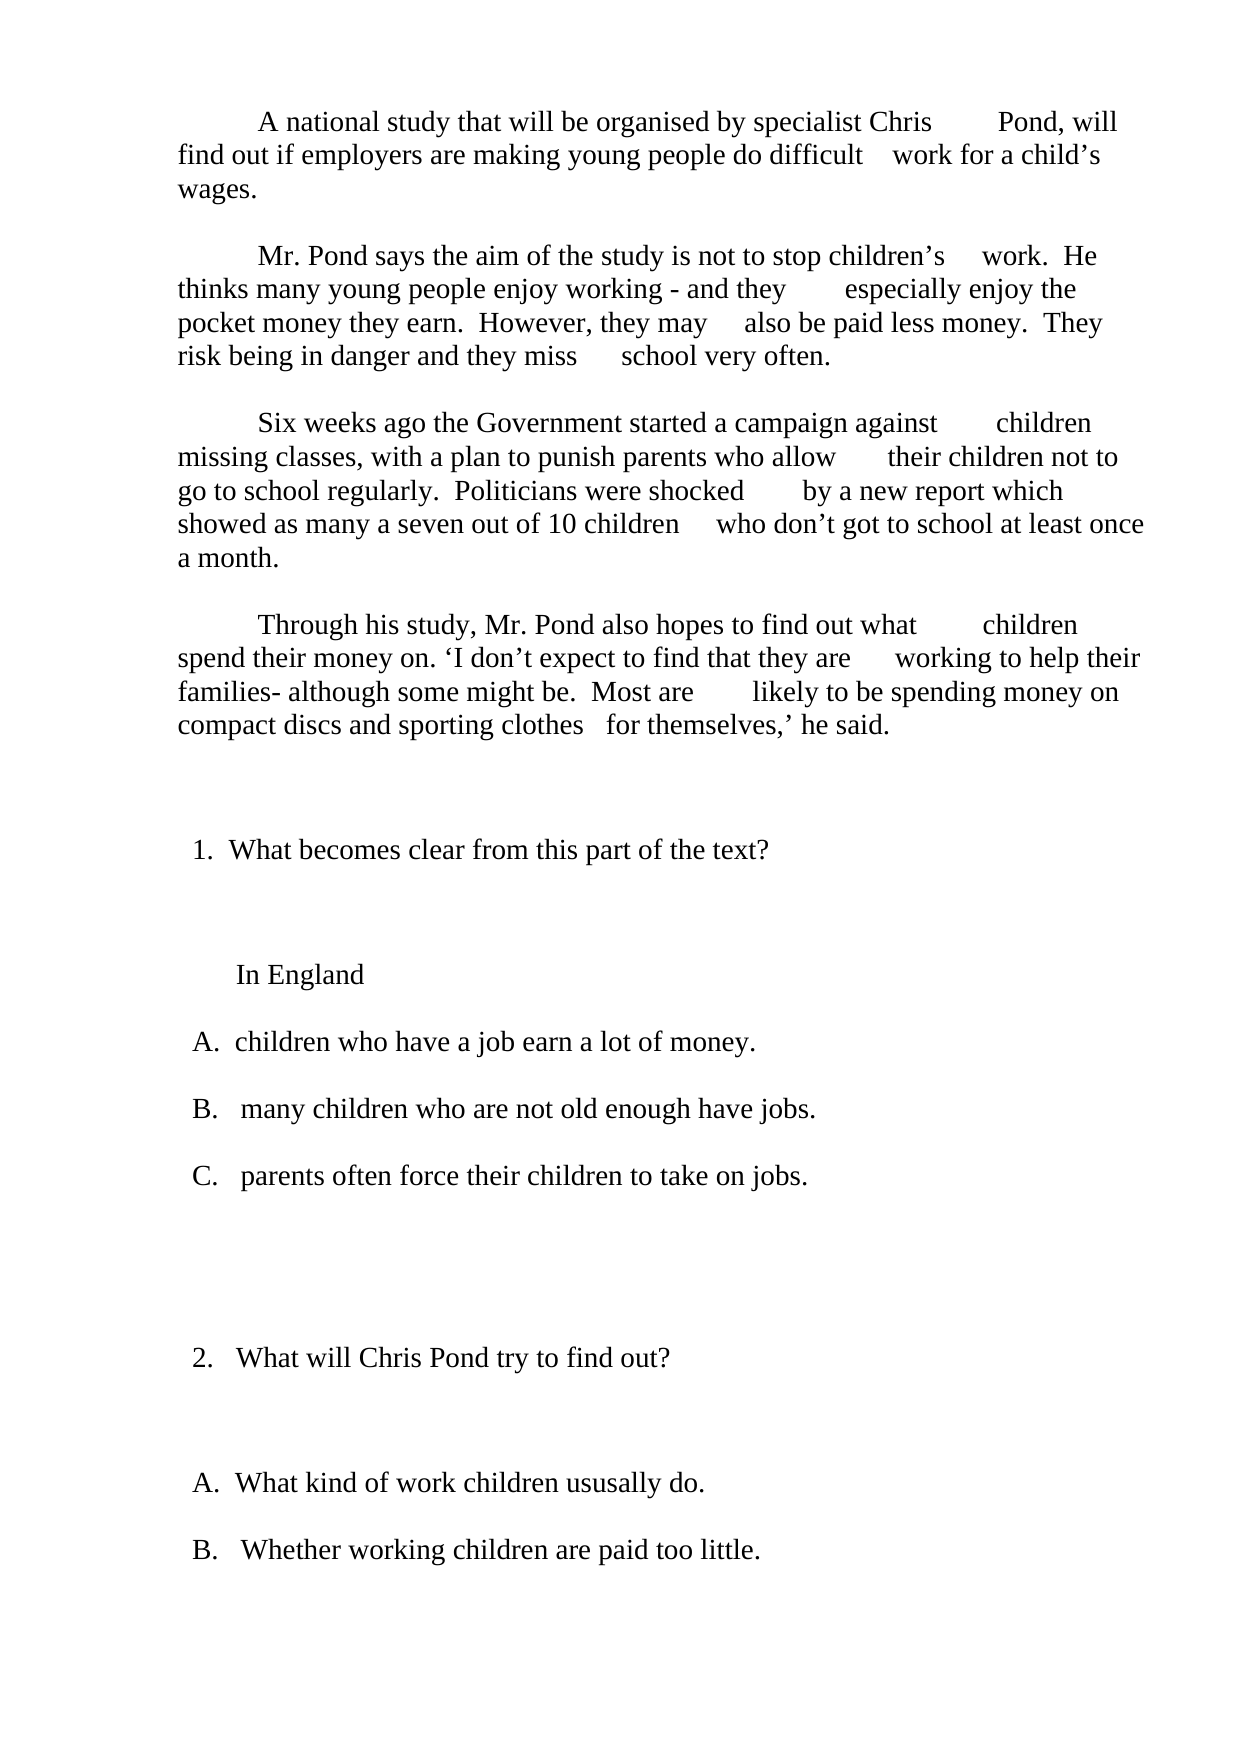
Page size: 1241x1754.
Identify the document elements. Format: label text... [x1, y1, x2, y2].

text In England [177, 957, 1152, 990]
text A. What kind of work children ususally do. [177, 1465, 1152, 1499]
text A. children who have a job earn a lot of money. [177, 1024, 1152, 1057]
text A national study that will be organised by specialist Chris Pond, will find out if employers are making young people do difficult work for a child’s wages. [177, 104, 1152, 204]
text 2. What will Chris Pond try to find out? [177, 1340, 1152, 1374]
text Mr. Pond says the aim of the study is not to stop children’s work. He thinks many young people enjoy working - and they especially enjoy the pocket money they earn. However, they may also be paid less money. They risk being in danger and they miss school very often. [177, 238, 1152, 372]
text B. Whether working children are paid too little. [177, 1532, 1152, 1566]
text Six weeks ago the Government started a campaign against children missing classes, with a plan to punish parents who allow their children not to go to school regularly. Politicians were shocked by a new report which showed as many a seven out of 10 children who don’t got to school at least once a month. [177, 406, 1152, 573]
text Through his study, Mr. Pond also hopes to find out what children spend their money on. ‘I don’t expect to find that they are working to help their families- although some might be. Most are likely to be spending money on compact discs and sporting clothes for themselves,’ he said. [177, 607, 1152, 741]
text B. many children who are not old enough have jobs. [177, 1091, 1152, 1124]
text 1. What becomes clear from this part of the text? [177, 832, 1152, 866]
text C. parents often force their children to take on jobs. [177, 1158, 1152, 1192]
